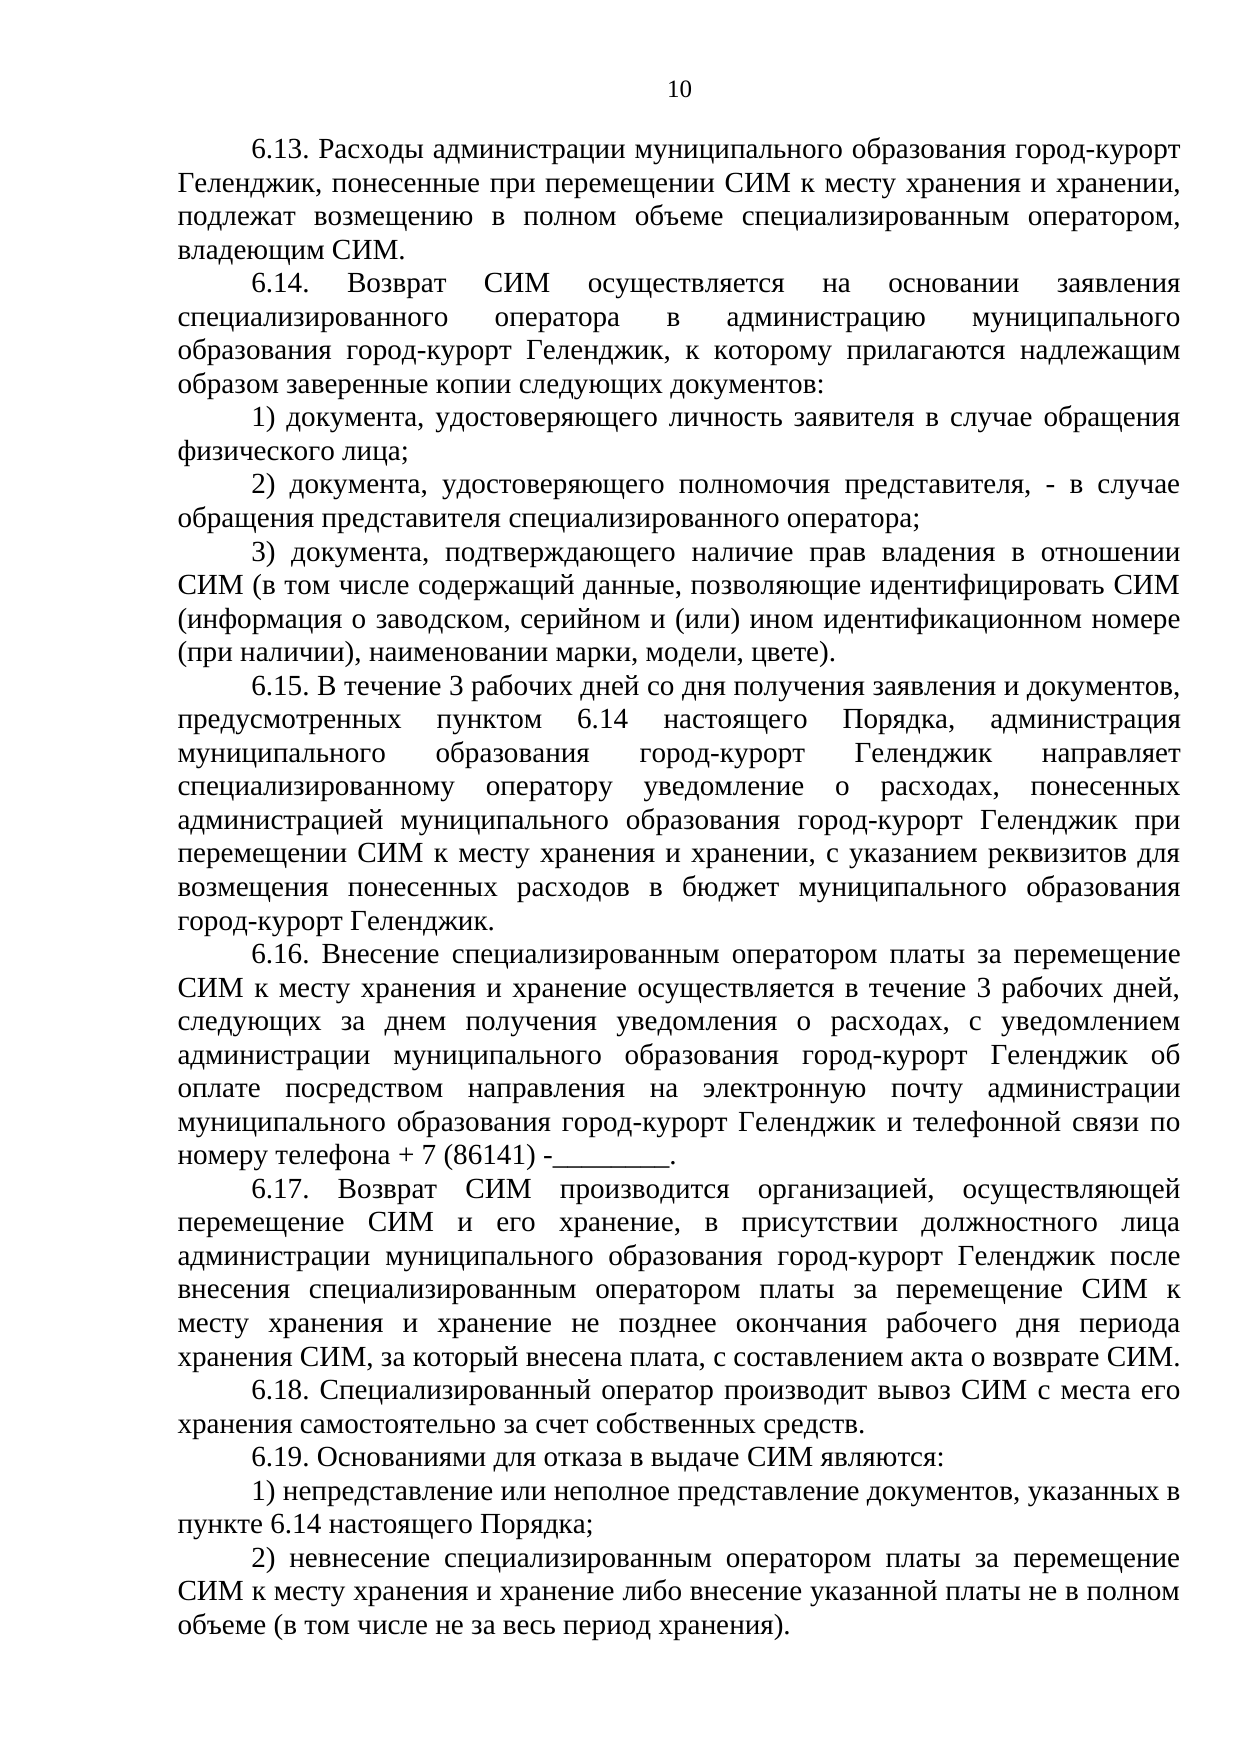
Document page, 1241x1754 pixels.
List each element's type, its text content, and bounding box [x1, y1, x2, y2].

text 6.19. Основаниями для отказа в выдаче СИМ являются: [177, 1439, 1181, 1473]
text 2) документа, удостоверяющего полномочия представителя, - в случае обращения представителя специализированного оператора; [177, 467, 1181, 534]
text 6.15. В течение 3 рабочих дней со дня получения заявления и документов, предусмотренных пунктом 6.14 настоящего Порядка, администрация муниципального образования город-курорт Геленджик направляет специализированному оператору уведомление о расходах, понесенных администрацией муниципального образования город-курорт Геленджик при перемещении СИМ к месту хранения и хранении, с указанием реквизитов для возмещения понесенных расходов в бюджет муниципального образования город-курорт Геленджик. [177, 668, 1181, 936]
text 6.18. Специализированный оператор производит вывоз СИМ с места его хранения самостоятельно за счет собственных средств. [177, 1372, 1181, 1439]
text 6.14. Возврат СИМ осуществляется на основании заявления специализированного оператора в администрацию муниципального образования город-курорт Геленджик, к которому прилагаются надлежащим образом заверенные копии следующих документов: [177, 265, 1181, 399]
text 3) документа, подтверждающего наличие прав владения в отношении СИМ (в том числе содержащий данные, позволяющие идентифицировать СИМ (информация о заводском, серийном и (или) ином идентификационном номере (при наличии), наименовании марки, модели, цвете). [177, 534, 1181, 668]
text 6.13. Расходы администрации муниципального образования город-курорт Геленджик, понесенные при перемещении СИМ к месту хранения и хранении, подлежат возмещению в полном объеме специализированным оператором, владеющим СИМ. [177, 131, 1181, 265]
text 2) невнесение специализированным оператором платы за перемещение СИМ к месту хранения и хранение либо внесение указанной платы не в полном объеме (в том числе не за весь период хранения). [177, 1540, 1181, 1641]
text 6.16. Внесение специализированным оператором платы за перемещение СИМ к месту хранения и хранение осуществляется в течение 3 рабочих дней, следующих за днем получения уведомления о расходах, с уведомлением администрации муниципального образования город-курорт Геленджик об оплате посредством направления на электронную почту администрации муниципального образования город-курорт Геленджик и телефонной связи по номеру телефона + 7 (86141) -________. [177, 936, 1181, 1171]
text 1) документа, удостоверяющего личность заявителя в случае обращения физического лица; [177, 399, 1181, 467]
text 6.17. Возврат СИМ производится организацией, осуществляющей перемещение СИМ и его хранение, в присутствии должностного лица администрации муниципального образования город-курорт Геленджик после внесения специализированным оператором платы за перемещение СИМ к месту хранения и хранение не позднее окончания рабочего дня периода хранения СИМ, за который внесена плата, с составлением акта о возврате СИМ. [177, 1171, 1181, 1372]
text 1) непредставление или неполное представление документов, указанных в пункте 6.14 настоящего Порядка; [177, 1473, 1181, 1540]
